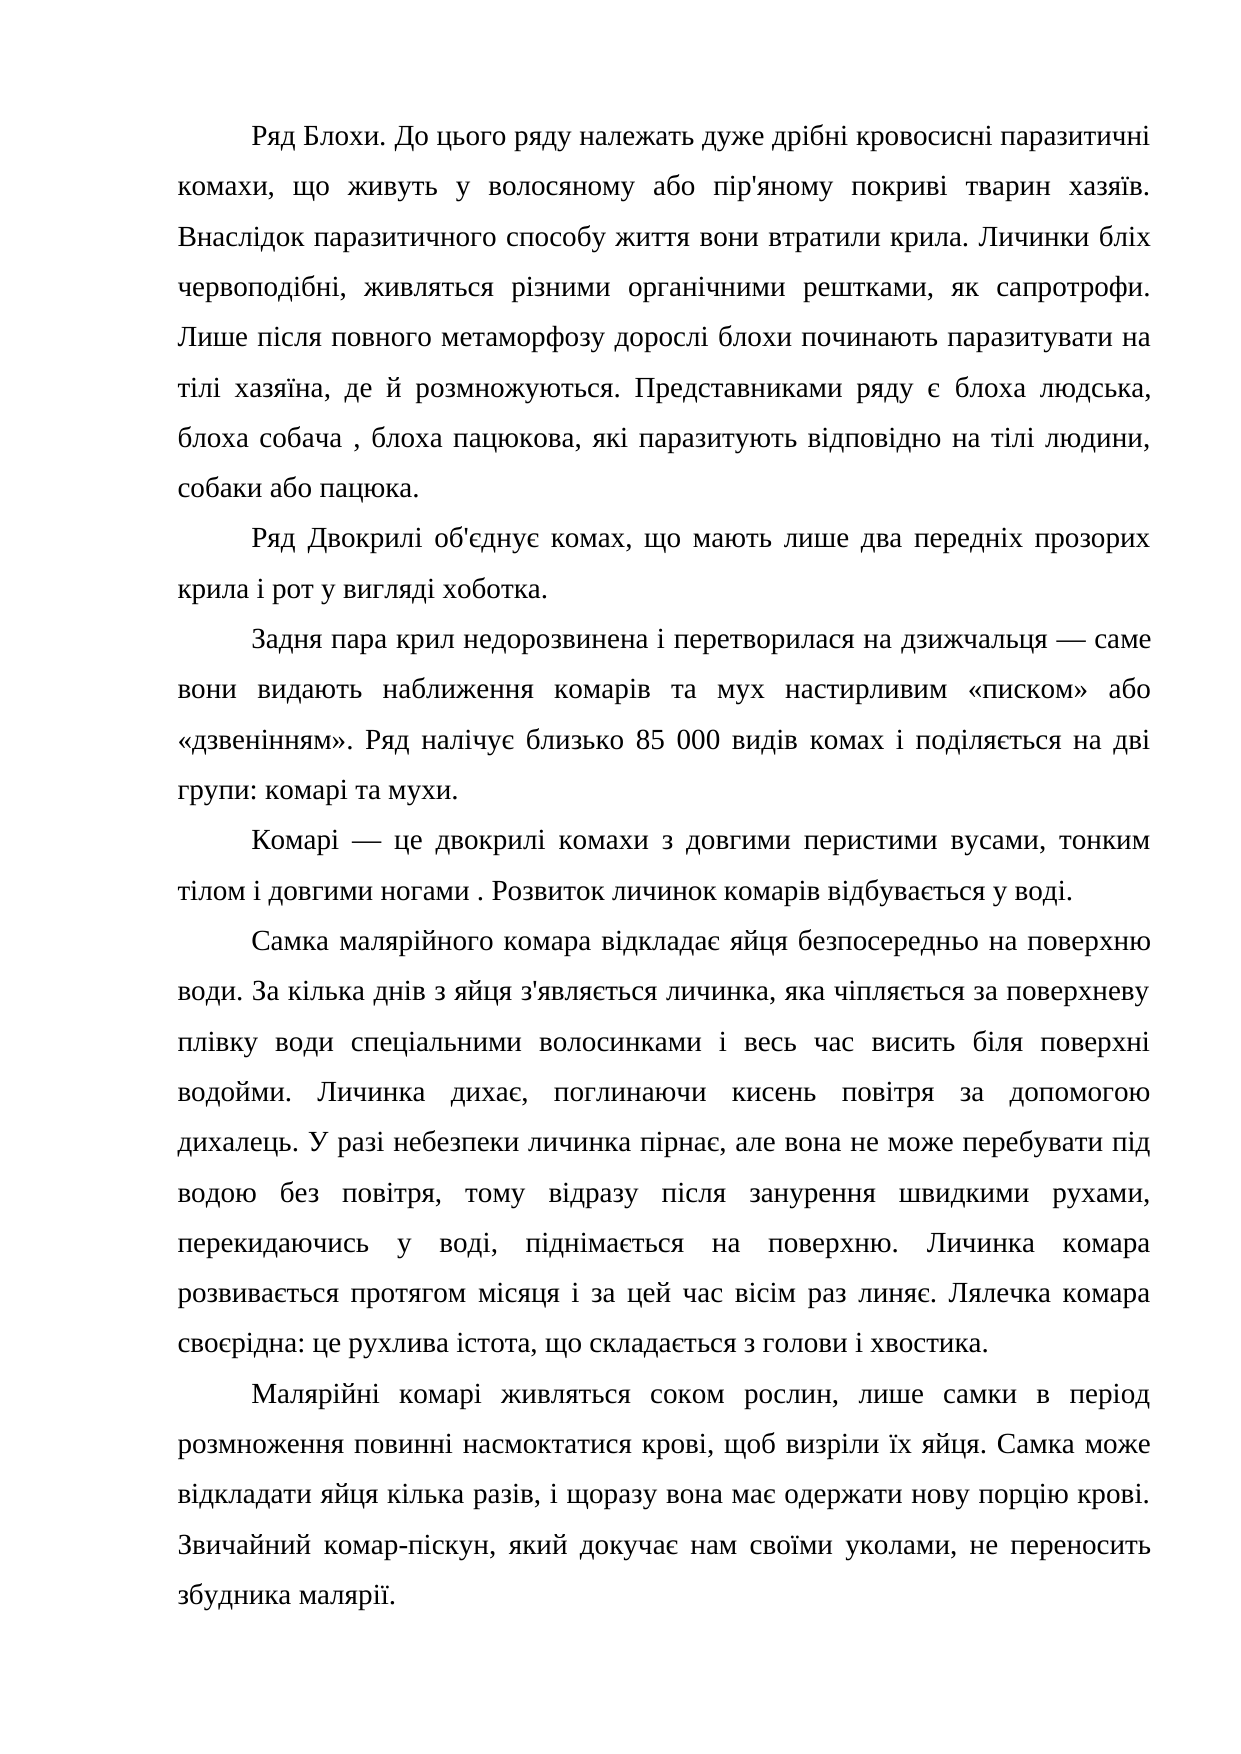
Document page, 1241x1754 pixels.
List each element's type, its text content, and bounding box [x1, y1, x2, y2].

text Самка малярійного комара відкладає яйця безпосередньо на поверхню води. За кілька днів з яйця з'являється личинка, яка чіпляється за поверхневу плівку води спеціальними волосинками і весь час висить біля поверхні водойми. Личинка дихає, поглинаючи кисень повітря за допомогою дихалець. У разі небезпеки личинка пірнає, але вона не може перебувати під водою без повітря, тому відразу після занурення швидкими рухами, перекидаючись у воді, піднімається на поверхню. Личинка комара розвивається протягом місяця і за цей час вісім раз линяє. Лялечка комара своєрідна: це рухлива істота, що складається з голови і хвостика. [177, 923, 1152, 1359]
text Ряд Двокрилі об'єднує комах, що мають лише два передніх прозорих крила і рот у вигляді хоботка. [177, 521, 1152, 604]
text Задня пара крил недорозвинена і перетворилася на дзижчальця — саме вони видають наближення комарів та мух настирливим «писком» або «дзвенінням». Ряд налічує близько 85 000 видів комах і поділяється на дві групи: комарі та мухи. [177, 621, 1152, 806]
text Ряд Блохи. До цього ряду належать дуже дрібні кровосисні паразитичні комахи, що живуть у волосяному або пір'яному покриві тварин хазяїв. Внаслідок паразитичного способу життя вони втратили крила. Личинки бліх червоподібні, живляться різними органічними рештками, як сапротрофи. Лише після повного метаморфозу дорослі блохи починають паразитувати на тілі хазяїна, де й розмножуються. Представниками ряду є блоха людська, блоха собача , блоха пацюкова, які паразитують відповідно на тілі людини, собаки або пацюка. [177, 118, 1152, 504]
text Комарі — це двокрилі комахи з довгими перистими вусами, тонким тілом і довгими ногами . Розвиток личинок комарів відбувається у воді. [177, 822, 1152, 906]
text Малярійні комарі живляться соком рослин, лише самки в період розмноження повинні насмоктатися крові, щоб визріли їх яйця. Самка може відкладати яйця кілька разів, і щоразу вона має одержати нову порцію крові. Звичайний комар-піскун, який докучає нам своїми уколами, не переносить збудника малярії. [177, 1376, 1152, 1611]
